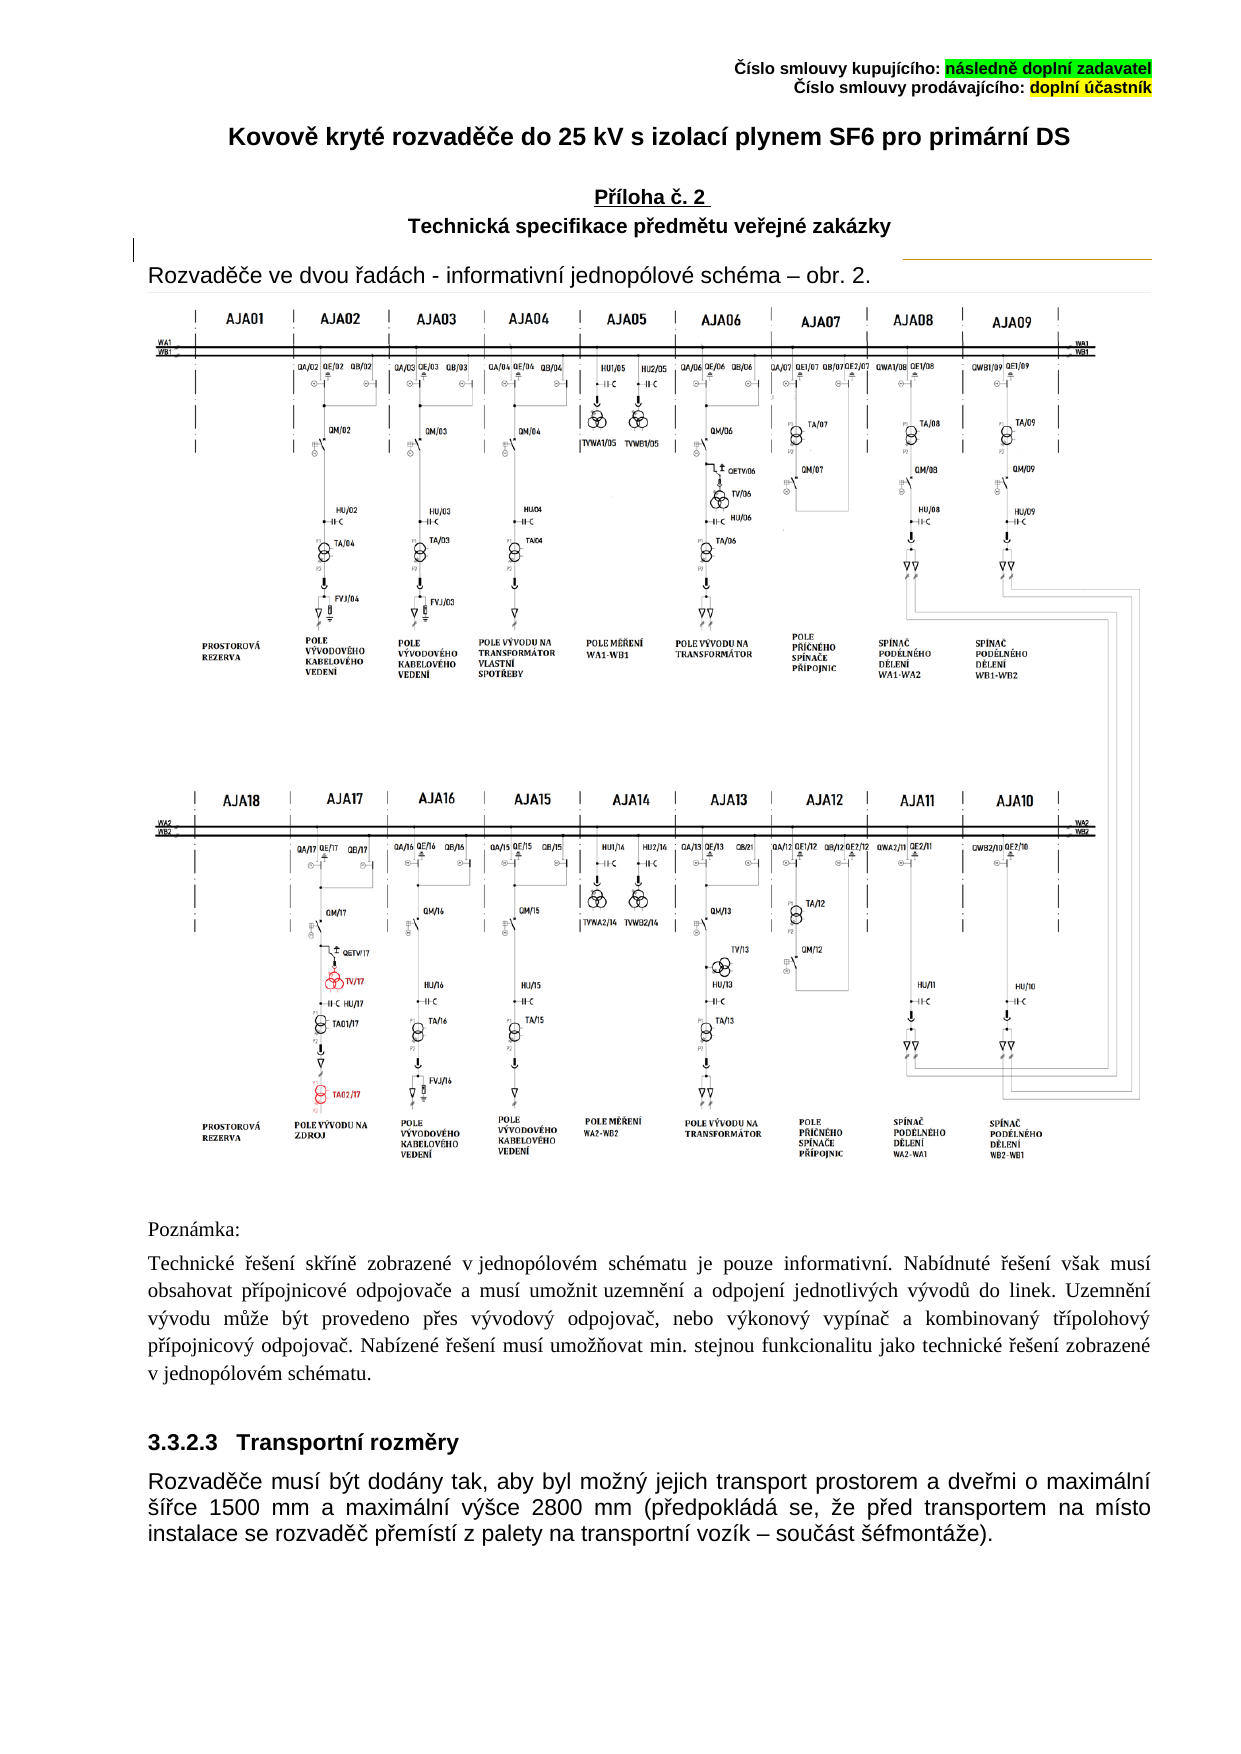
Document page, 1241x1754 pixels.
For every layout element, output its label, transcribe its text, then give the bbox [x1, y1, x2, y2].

text Rozvaděče musí být dodány tak, aby byl možný jejich transport prostorem a dveřmi o maximální šířce 1500 mm a maximální výšce 2800 mm (předpokládá se, že před transportem na místo instalace se rozvaděč přemístí z palety na transportní vozík – součást šéfmontáže). [148, 1468, 1152, 1547]
list Transportní rozměry [148, 1429, 1152, 1455]
text Technické řešení skříně zobrazené v jednopólovém schématu je pouze informativní. Nabídnuté řešení však musí obsahovat přípojnicové odpojovače a musí umožnit uzemnění a odpojení jednotlivých vývodů do linek. Uzemnění vývodu může být provedeno přes vývodový odpojovač, nebo výkonový vypínač a kombinovaný třípolohový přípojnicový odpojovač. Nabízené řešení musí umožňovat min. stejnou funkcionalitu jako technické řešení zobrazené v jednopólovém schématu. [148, 1251, 1152, 1413]
text Poznámka: [148, 1217, 1152, 1241]
picture [147, 292, 1150, 1171]
